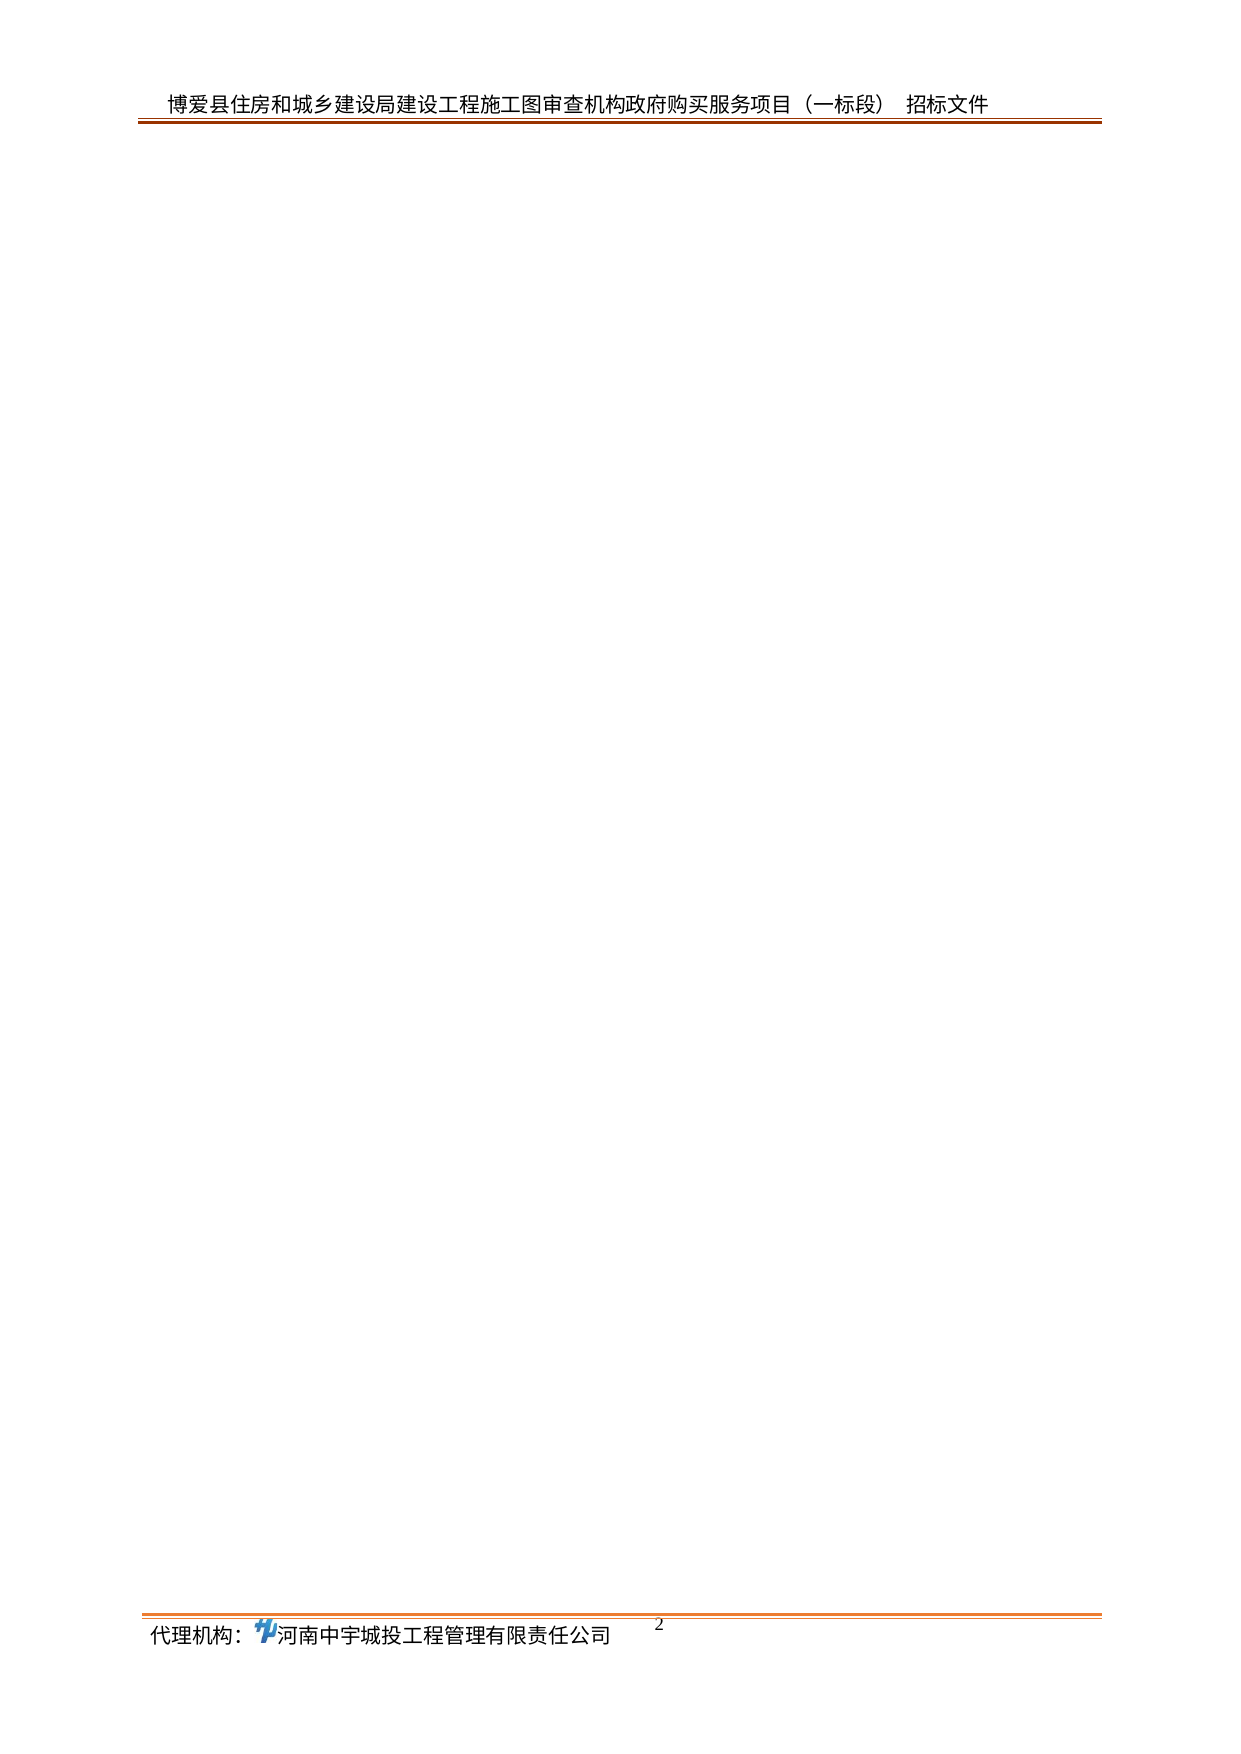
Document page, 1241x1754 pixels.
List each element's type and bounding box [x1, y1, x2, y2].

picture [254, 1619, 278, 1643]
